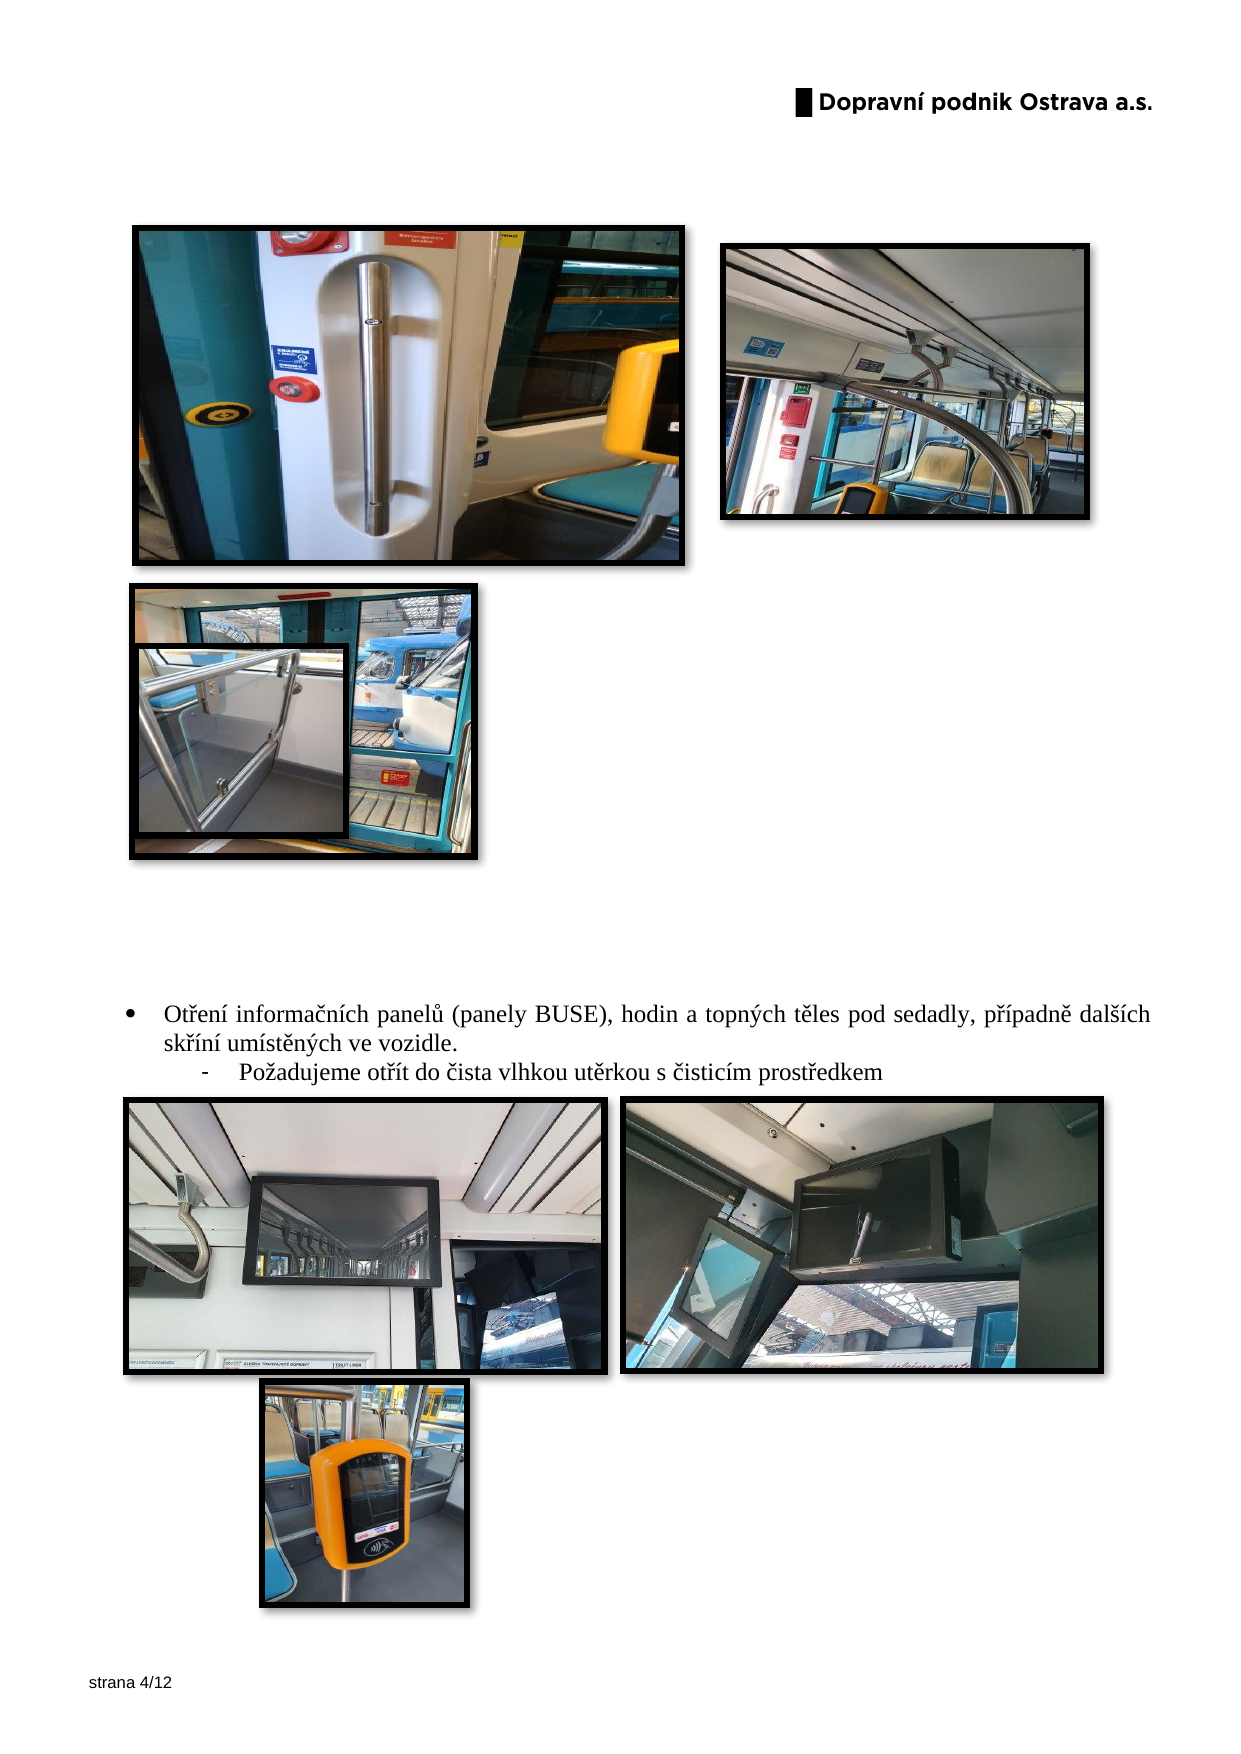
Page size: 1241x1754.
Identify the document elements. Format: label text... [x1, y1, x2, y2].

picture [795, 88, 1152, 117]
picture [626, 1103, 1098, 1368]
list Požadujeme otřít do čista vlhkou utěrkou s čisticím prostředkem [201, 1056, 1152, 1087]
picture [726, 249, 1084, 514]
picture [265, 1385, 464, 1602]
picture [139, 649, 343, 832]
picture [135, 589, 471, 853]
picture [139, 231, 679, 560]
list Otření informačních panelů (panely BUSE), hodin a topných těles pod sedadly, případně dalších skříní umístěných ve vozidle. [126, 999, 1152, 1056]
picture [129, 1103, 601, 1369]
